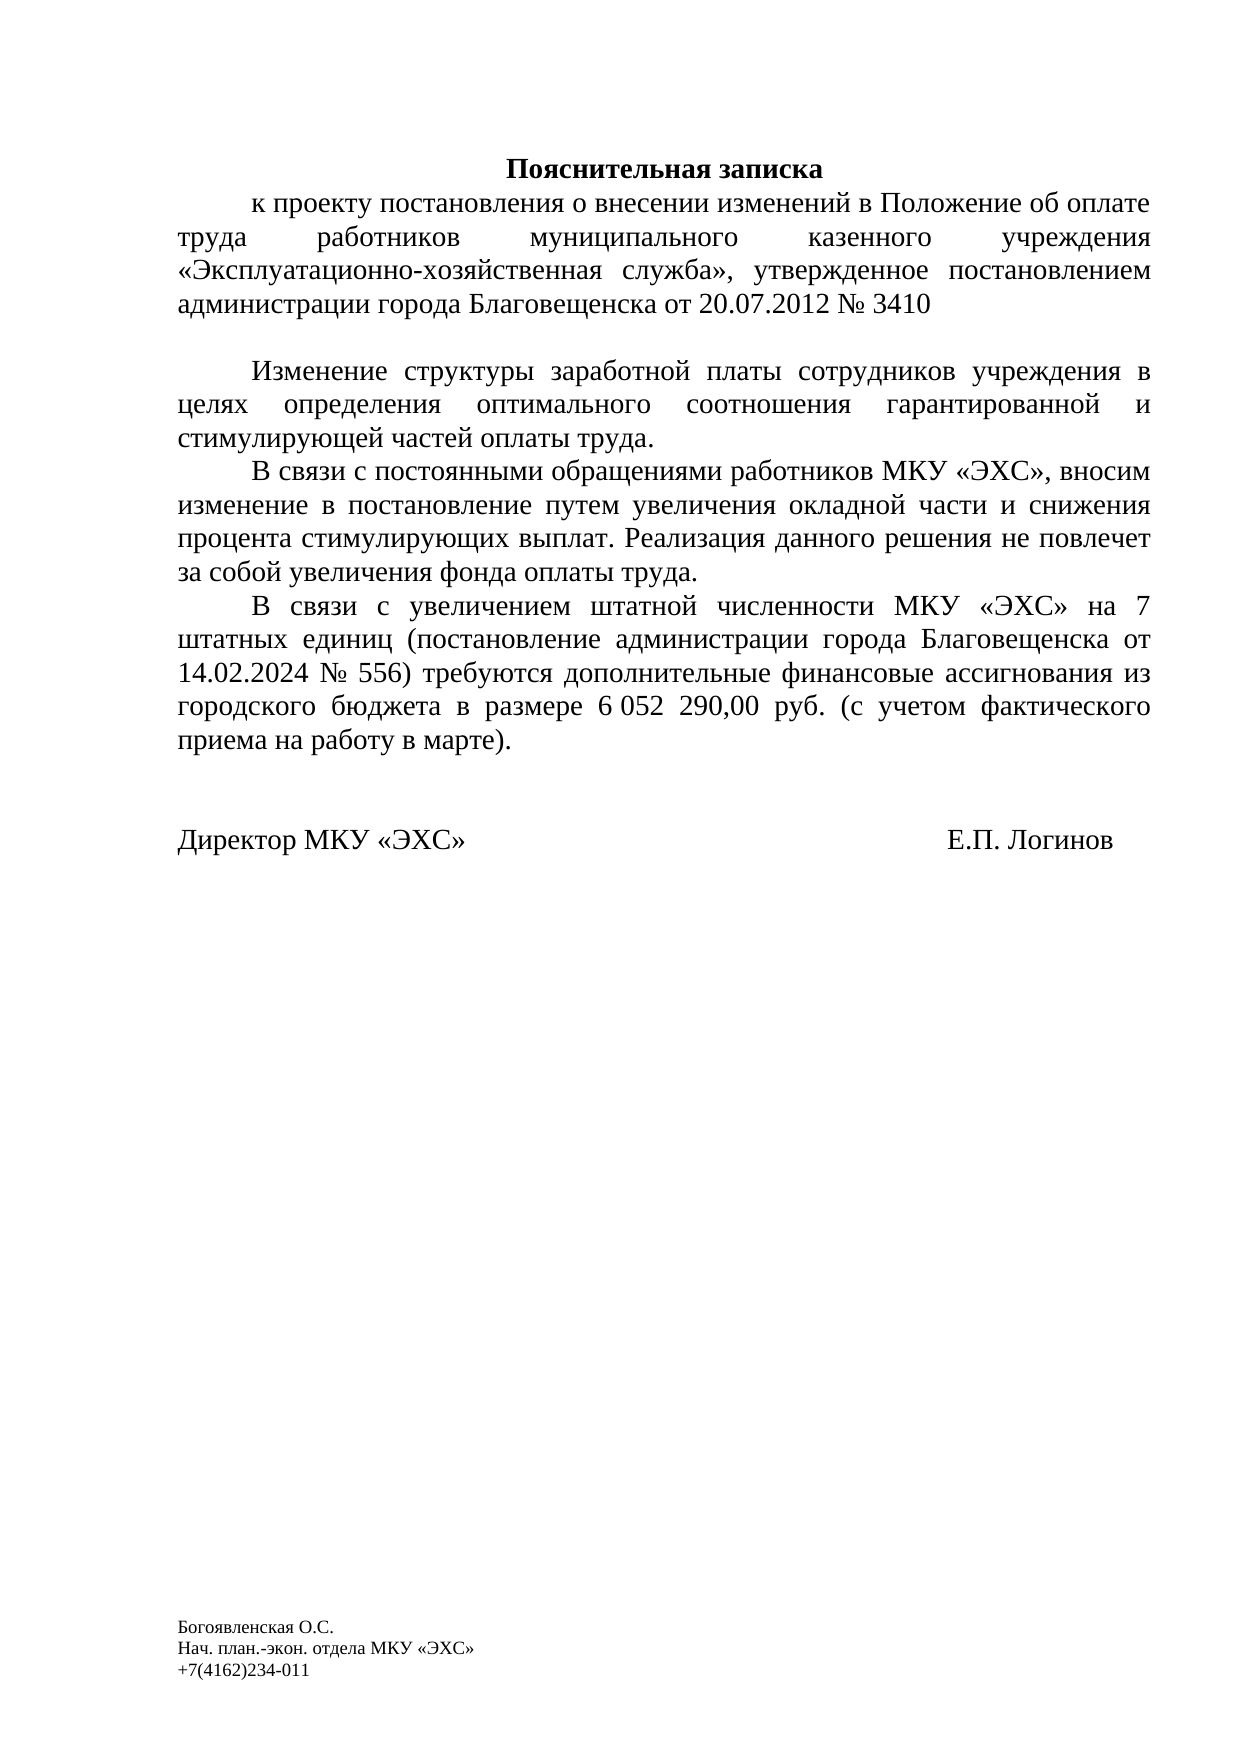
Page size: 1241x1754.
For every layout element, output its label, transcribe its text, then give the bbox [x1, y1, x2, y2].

text В связи с постоянными обращениями работников МКУ «ЭХС», вносим изменение в постановление путем увеличения окладной части и снижения процента стимулирующих выплат. Реализация данного решения не повлечет за собой увеличения фонда оплаты труда. [177, 453, 1152, 588]
text В связи с увеличением штатной численности МКУ «ЭХС» на 7 штатных единиц (постановление администрации города Благовещенска от 14.02.2024 № 556) требуются дополнительные финансовые ассигнования из городского бюджета в размере 6 052 290,00 руб. (с учетом фактического приема на работу в марте). [177, 588, 1152, 755]
text к проекту постановления о внесении изменений в Положение об оплате труда работников муниципального казенного учреждения «Эксплуатационно-хозяйственная служба», утвержденное постановлением администрации города Благовещенска от 20.07.2012 № 3410 [177, 185, 1152, 319]
text Директор МКУ «ЭХС» Е.П. Логинов [177, 822, 1152, 856]
text Пояснительная записка [177, 152, 1152, 185]
text Изменение структуры заработной платы сотрудников учреждения в целях определения оптимального соотношения гарантированной и стимулирующей частей оплаты труда. [177, 353, 1152, 453]
